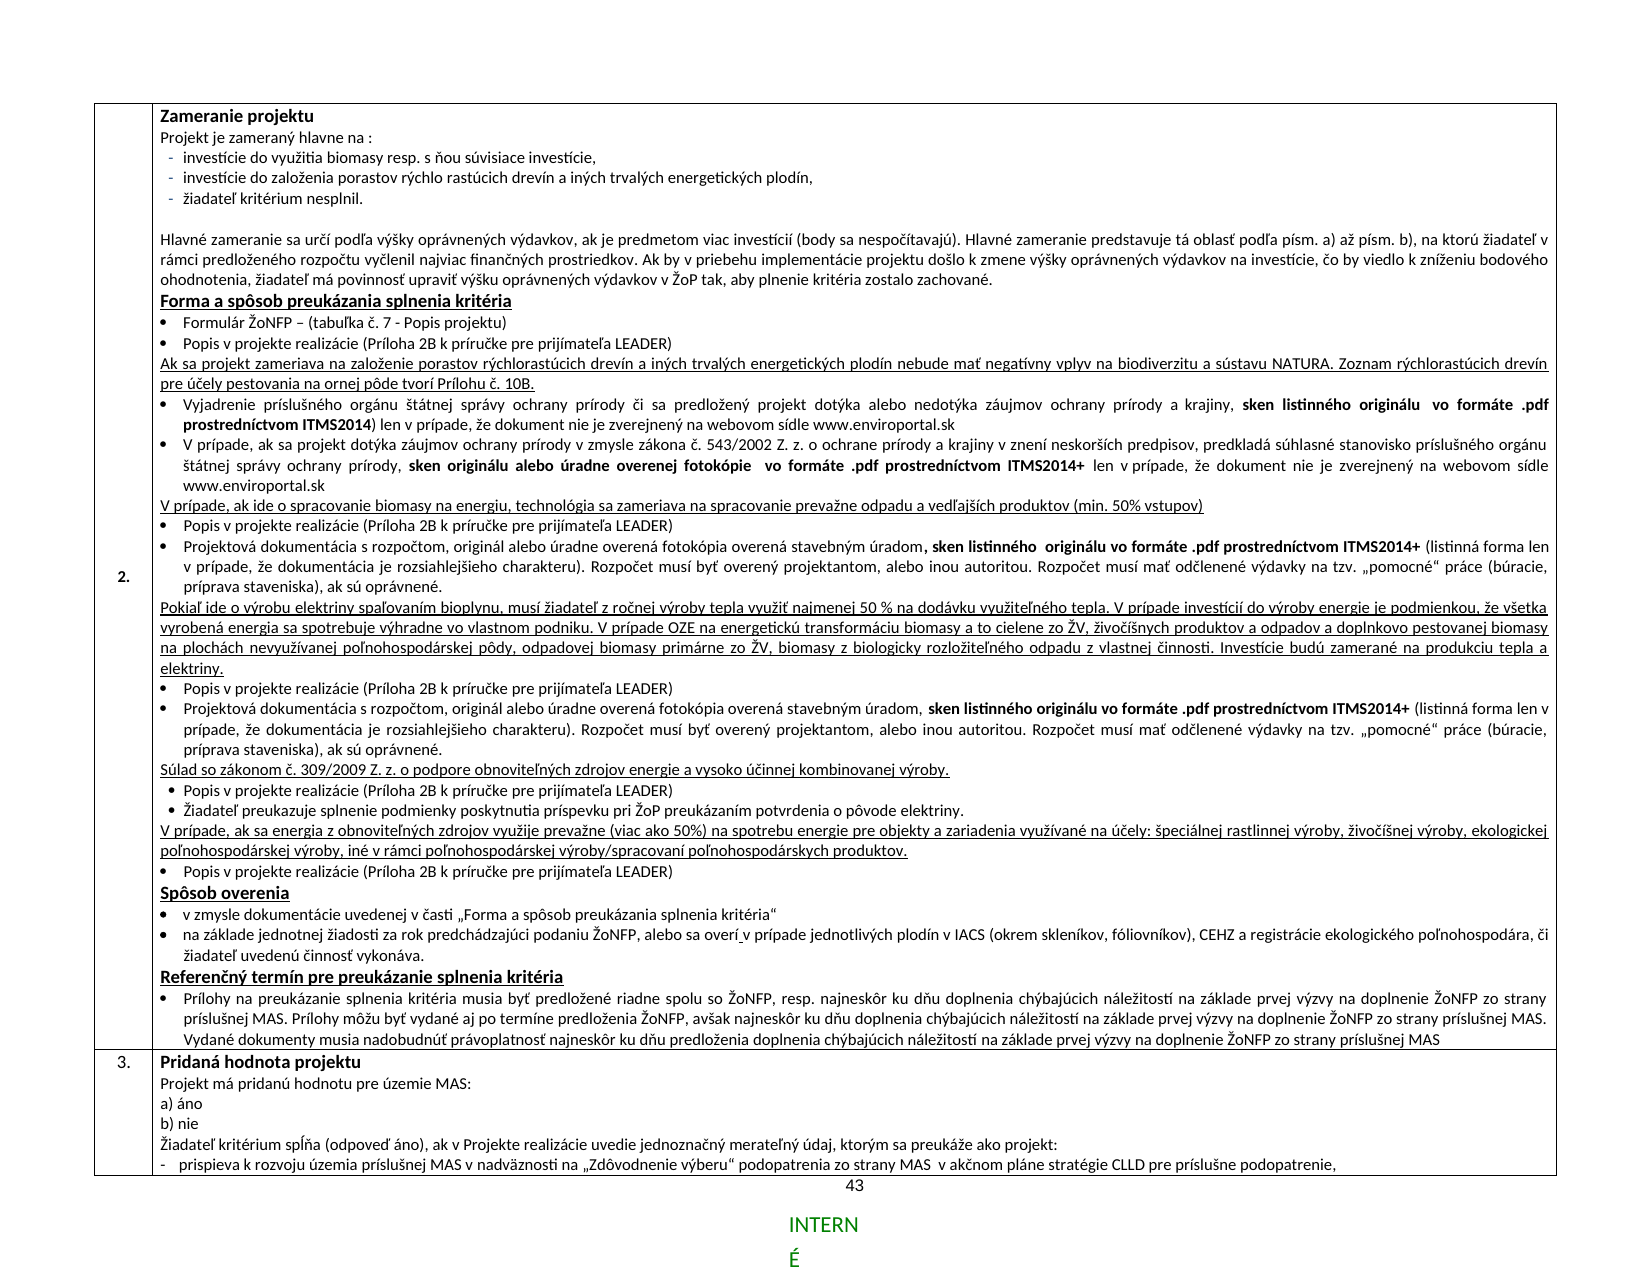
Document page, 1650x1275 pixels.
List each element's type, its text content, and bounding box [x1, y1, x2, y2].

table_cell 2. [95, 104, 152, 1049]
table_cell Zameranie projektu Projekt je zameraný hlavne na : investície do využitia biomasy resp. s ňou súvisiace investície, investície do založenia porastov rýchlo rastúcich drevín a iných trvalých energetických plodín, žiadateľ kritérium nesplnil. Hlavné zameranie sa určí podľa výšky oprávnených výdavkov, ak je predmetom viac investícií (body sa nespočítavajú). Hlavné zameranie predstavuje tá oblasť podľa písm. a) až písm. b), na ktorú žiadateľ v rámci predloženého rozpočtu vyčlenil najviac finančných prostriedkov. Ak by v priebehu implementácie projektu došlo k zmene výšky oprávnených výdavkov na investície, čo by viedlo k zníženiu bodového ohodnotenia, žiadateľ má povinnosť upraviť výšku oprávnených výdavkov v ŽoP tak, aby plnenie kritéria zostalo zachované. Forma a spôsob preukázania splnenia kritéria Formulár ŽoNFP – (tabuľka č. 7 - Popis projektu) Popis v projekte realizácie (Príloha 2B k príručke pre prijímateľa LEADER) Ak sa projekt zameriava na založenie porastov rýchlorastúcich drevín a iných trvalých energetických plodín nebude mať negatívny vplyv na biodiverzitu a sústavu NATURA. Zoznam rýchlorastúcich drevín pre účely pestovania na ornej pôde tvorí Prílohu č. 10B. Vyjadrenie príslušného orgánu štátnej správy ochrany prírody či sa predložený projekt dotýka alebo nedotýka záujmov ochrany prírody a krajiny, sken listinného originálu vo formáte .pdf prostredníctvom ITMS2014) len v prípade, že dokument nie je zverejnený na webovom sídle www.enviroportal.sk V prípade, ak sa projekt dotýka záujmov ochrany prírody v zmysle zákona č. 543/2002 Z. z. o ochrane prírody a krajiny v znení neskorších predpisov, predkladá súhlasné stanovisko príslušného orgánu štátnej správy ochrany prírody, sken originálu alebo úradne overenej fotokópie vo formáte .pdf prostredníctvom ITMS2014+ len v prípade, že dokument nie je zverejnený na webovom sídle www.enviroportal.sk V prípade, ak ide o spracovanie biomasy na energiu, technológia sa zameriava na spracovanie prevažne odpadu a vedľajších produktov (min. 50% vstupov) Popis v projekte realizácie (Príloha 2B k príručke pre prijímateľa LEADER) Projektová dokumentácia s rozpočtom, originál alebo úradne overená fotokópia overená stavebným úradom, sken listinného originálu vo formáte .pdf prostredníctvom ITMS2014+ (listinná forma len v prípade, že dokumentácia je rozsiahlejšieho charakteru). Rozpočet musí byť overený projektantom, alebo inou autoritou. Rozpočet musí mať odčlenené výdavky na tzv. „pomocné“ práce (búracie, príprava staveniska), ak sú oprávnené. Pokiaľ ide o výrobu elektriny spaľovaním bioplynu, musí žiadateľ z ročnej výroby tepla využiť najmenej 50 % na dodávku využiteľného tepla. V prípade investícií do výroby energie je podmienkou, že všetka vyrobená energia sa spotrebuje výhradne vo vlastnom podniku. V prípade OZE na energetickú transformáciu biomasy a to cielene zo ŽV, živočíšnych produktov a odpadov a doplnkovo pestovanej biomasy na plochách nevyužívanej poľnohospodárskej pôdy, odpadovej biomasy primárne zo ŽV, biomasy z biologicky rozložiteľného odpadu z vlastnej činnosti. Investície budú zamerané na produkciu tepla a elektriny. Popis v projekte realizácie (Príloha 2B k príručke pre prijímateľa LEADER) Projektová dokumentácia s rozpočtom, originál alebo úradne overená fotokópia overená stavebným úradom, sken listinného originálu vo formáte .pdf prostredníctvom ITMS2014+ (listinná forma len v prípade, že dokumentácia je rozsiahlejšieho charakteru). Rozpočet musí byť overený projektantom, alebo inou autoritou. Rozpočet musí mať odčlenené výdavky na tzv. „pomocné“ práce (búracie, príprava staveniska), ak sú oprávnené. Súlad so zákonom č. 309/2009 Z. z. o podpore obnoviteľných zdrojov energie a vysoko účinnej kombinovanej výroby. Popis v projekte realizácie (Príloha 2B k príručke pre prijímateľa LEADER) Žiadateľ preukazuje splnenie podmienky poskytnutia príspevku pri ŽoP preukázaním potvrdenia o pôvode elektriny. V prípade, ak sa energia z obnoviteľných zdrojov využije prevažne (viac ako 50%) na spotrebu energie pre objekty a zariadenia využívané na účely: špeciálnej rastlinnej výroby, živočíšnej výroby, ekologickej poľnohospodárskej výroby, iné v rámci poľnohospodárskej výroby/spracovaní poľnohospodárskych produktov. Popis v projekte realizácie (Príloha 2B k príručke pre prijímateľa LEADER) Spôsob overenia v zmysle dokumentácie uvedenej v časti „Forma a spôsob preukázania splnenia kritéria“ na základe jednotnej žiadosti za rok predchádzajúci podaniu ŽoNFP, alebo sa overí v prípade jednotlivých plodín v IACS (okrem skleníkov, fóliovníkov), CEHZ a registrácie ekologického poľnohospodára, či žiadateľ uvedenú činnosť vykonáva. Referenčný termín pre preukázanie splnenia kritéria Prílohy na preukázanie splnenia kritéria musia byť predložené riadne spolu so ŽoNFP, resp. najneskôr ku dňu doplnenia chýbajúcich náležitostí na základe prvej výzvy na doplnenie ŽoNFP zo strany príslušnej MAS. Prílohy môžu byť vydané aj po termíne predloženia ŽoNFP, avšak najneskôr ku dňu doplnenia chýbajúcich náležitostí na základe prvej výzvy na doplnenie ŽoNFP zo strany príslušnej MAS. Vydané dokumenty musia nadobudnúť právoplatnosť najneskôr ku dňu predloženia doplnenia chýbajúcich náležitostí na základe prvej výzvy na doplnenie ŽoNFP zo strany príslušnej MAS [153, 104, 1556, 1049]
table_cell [153, 1050, 1556, 1174]
table_cell 3. [95, 1050, 152, 1174]
